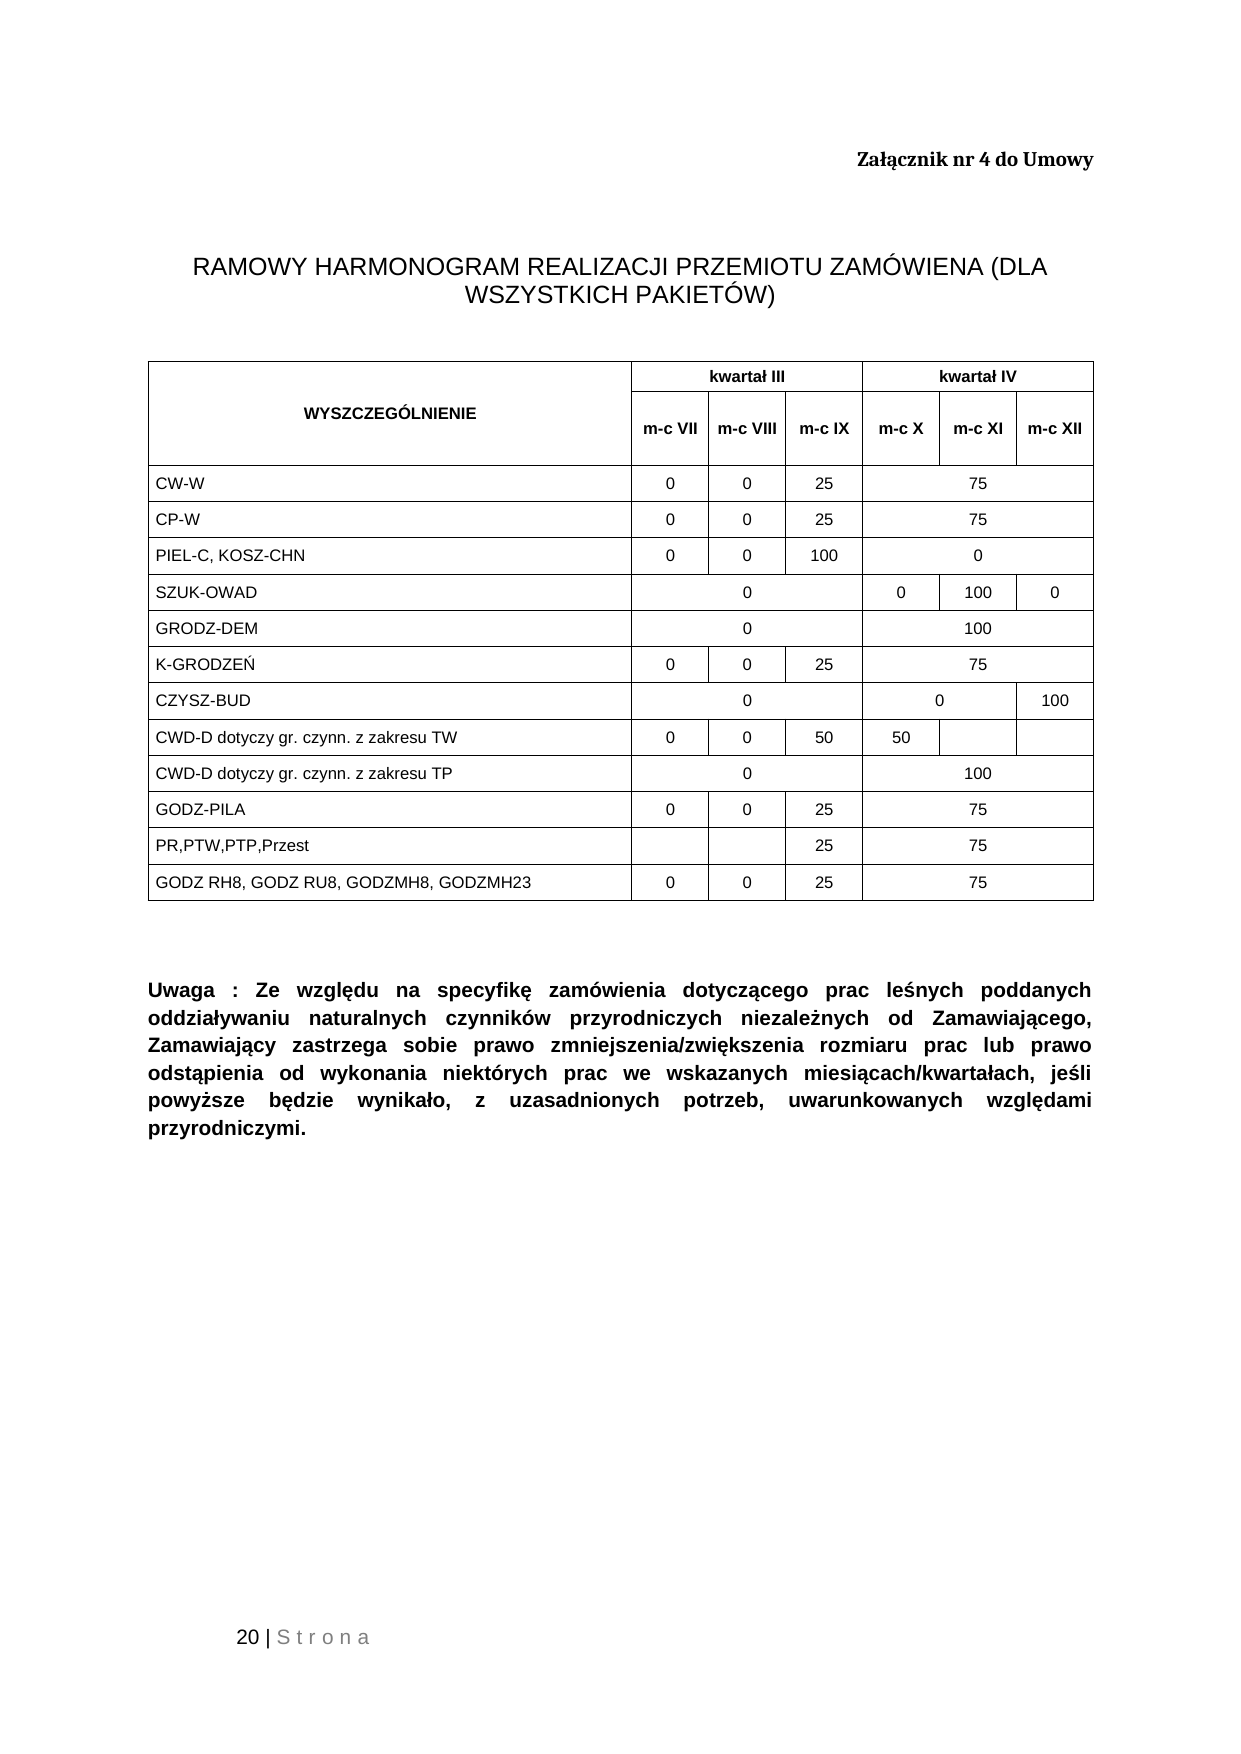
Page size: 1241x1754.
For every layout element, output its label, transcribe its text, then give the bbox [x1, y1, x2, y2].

table_cell 0 [709, 502, 785, 537]
table_cell 25 [786, 828, 862, 863]
table_cell CWD-D dotyczy gr. czynn. z zakresu TW [149, 720, 631, 755]
table_cell 0 [632, 611, 862, 646]
table_cell 50 [786, 720, 862, 755]
table_cell 100 [786, 538, 862, 573]
table_cell 0 [709, 720, 785, 755]
table_cell 0 [709, 466, 785, 501]
table_cell CW-W [149, 466, 631, 501]
table_cell PR,PTW,PTP,Przest [149, 828, 631, 863]
table_cell [632, 828, 708, 863]
table_cell 0 [863, 683, 1016, 718]
table_cell 0 [632, 466, 708, 501]
table_cell 25 [786, 502, 862, 537]
table_cell 0 [709, 538, 785, 573]
table_cell 0 [632, 647, 708, 682]
table_cell 0 [632, 756, 862, 791]
table_cell 0 [709, 865, 785, 900]
table_cell 0 [632, 792, 708, 827]
table_cell [709, 828, 785, 863]
table_cell PIEL-C, KOSZ-CHN [149, 538, 631, 573]
table_cell 25 [786, 466, 862, 501]
table_cell 25 [786, 647, 862, 682]
table_cell 75 [863, 647, 1093, 682]
text Załącznik nr 4 do Umowy [148, 148, 1094, 172]
table_cell 25 [786, 792, 862, 827]
table_cell GRODZ-DEM [149, 611, 631, 646]
table_cell m-c XII [1017, 392, 1093, 465]
table_cell m-c VIII [709, 392, 785, 465]
table_cell 75 [863, 828, 1093, 863]
table_cell m-c X [863, 392, 939, 465]
table_cell GODZ-PILA [149, 792, 631, 827]
table_cell CZYSZ-BUD [149, 683, 631, 718]
table_header kwartał IV [863, 362, 1093, 391]
table_header kwartał III [632, 362, 862, 391]
table_cell K-GRODZEŃ [149, 647, 631, 682]
table_cell GODZ RH8, GODZ RU8, GODZMH8, GODZMH23 [149, 865, 631, 900]
table_cell 100 [863, 756, 1093, 791]
table_cell 0 [632, 720, 708, 755]
table_header WYSZCZEGÓLNIENIE [149, 362, 631, 465]
table_cell 100 [1017, 683, 1093, 718]
table_cell 0 [709, 647, 785, 682]
table_cell m-c VII [632, 392, 708, 465]
table_cell 75 [863, 792, 1093, 827]
table_cell 50 [863, 720, 939, 755]
text RAMOWY HARMONOGRAM REALIZACJI PRZEMIOTU ZAMÓWIENA (DLA WSZYSTKICH PAKIETÓW) [148, 252, 1093, 309]
table_cell 0 [632, 575, 862, 610]
table_cell 75 [863, 502, 1093, 537]
table_cell 0 [709, 792, 785, 827]
table_cell 75 [863, 466, 1093, 501]
table_cell 0 [863, 575, 939, 610]
table_cell 0 [863, 538, 1093, 573]
table_cell [940, 720, 1016, 755]
table_cell 100 [940, 575, 1016, 610]
table_cell [1017, 720, 1093, 755]
table_cell m-c XI [940, 392, 1016, 465]
table_cell 0 [632, 865, 708, 900]
table_cell 0 [632, 502, 708, 537]
table_cell 0 [1017, 575, 1093, 610]
table_cell 25 [786, 865, 862, 900]
table_cell 75 [863, 865, 1093, 900]
table_cell m-c IX [786, 392, 862, 465]
table_cell CWD-D dotyczy gr. czynn. z zakresu TP [149, 756, 631, 791]
table_cell 0 [632, 538, 708, 573]
table_cell 0 [632, 683, 862, 718]
table_cell 100 [863, 611, 1093, 646]
table_cell SZUK-OWAD [149, 575, 631, 610]
text Uwaga : Ze względu na specyfikę zamówienia dotyczącego prac leśnych poddanych oddziaływaniu naturalnych czynników przyrodniczych niezależnych od Zamawiającego, Zamawiający zastrzega sobie prawo zmniejszenia/zwiększenia rozmiaru prac lub prawo odstąpienia od wykonania niektórych prac we wskazanych miesiącach/kwartałach, jeśli powyższe będzie wynikało, z uzasadnionych potrzeb, uwarunkowanych względami przyrodniczymi. [148, 978, 1093, 1140]
table_cell CP-W [149, 502, 631, 537]
